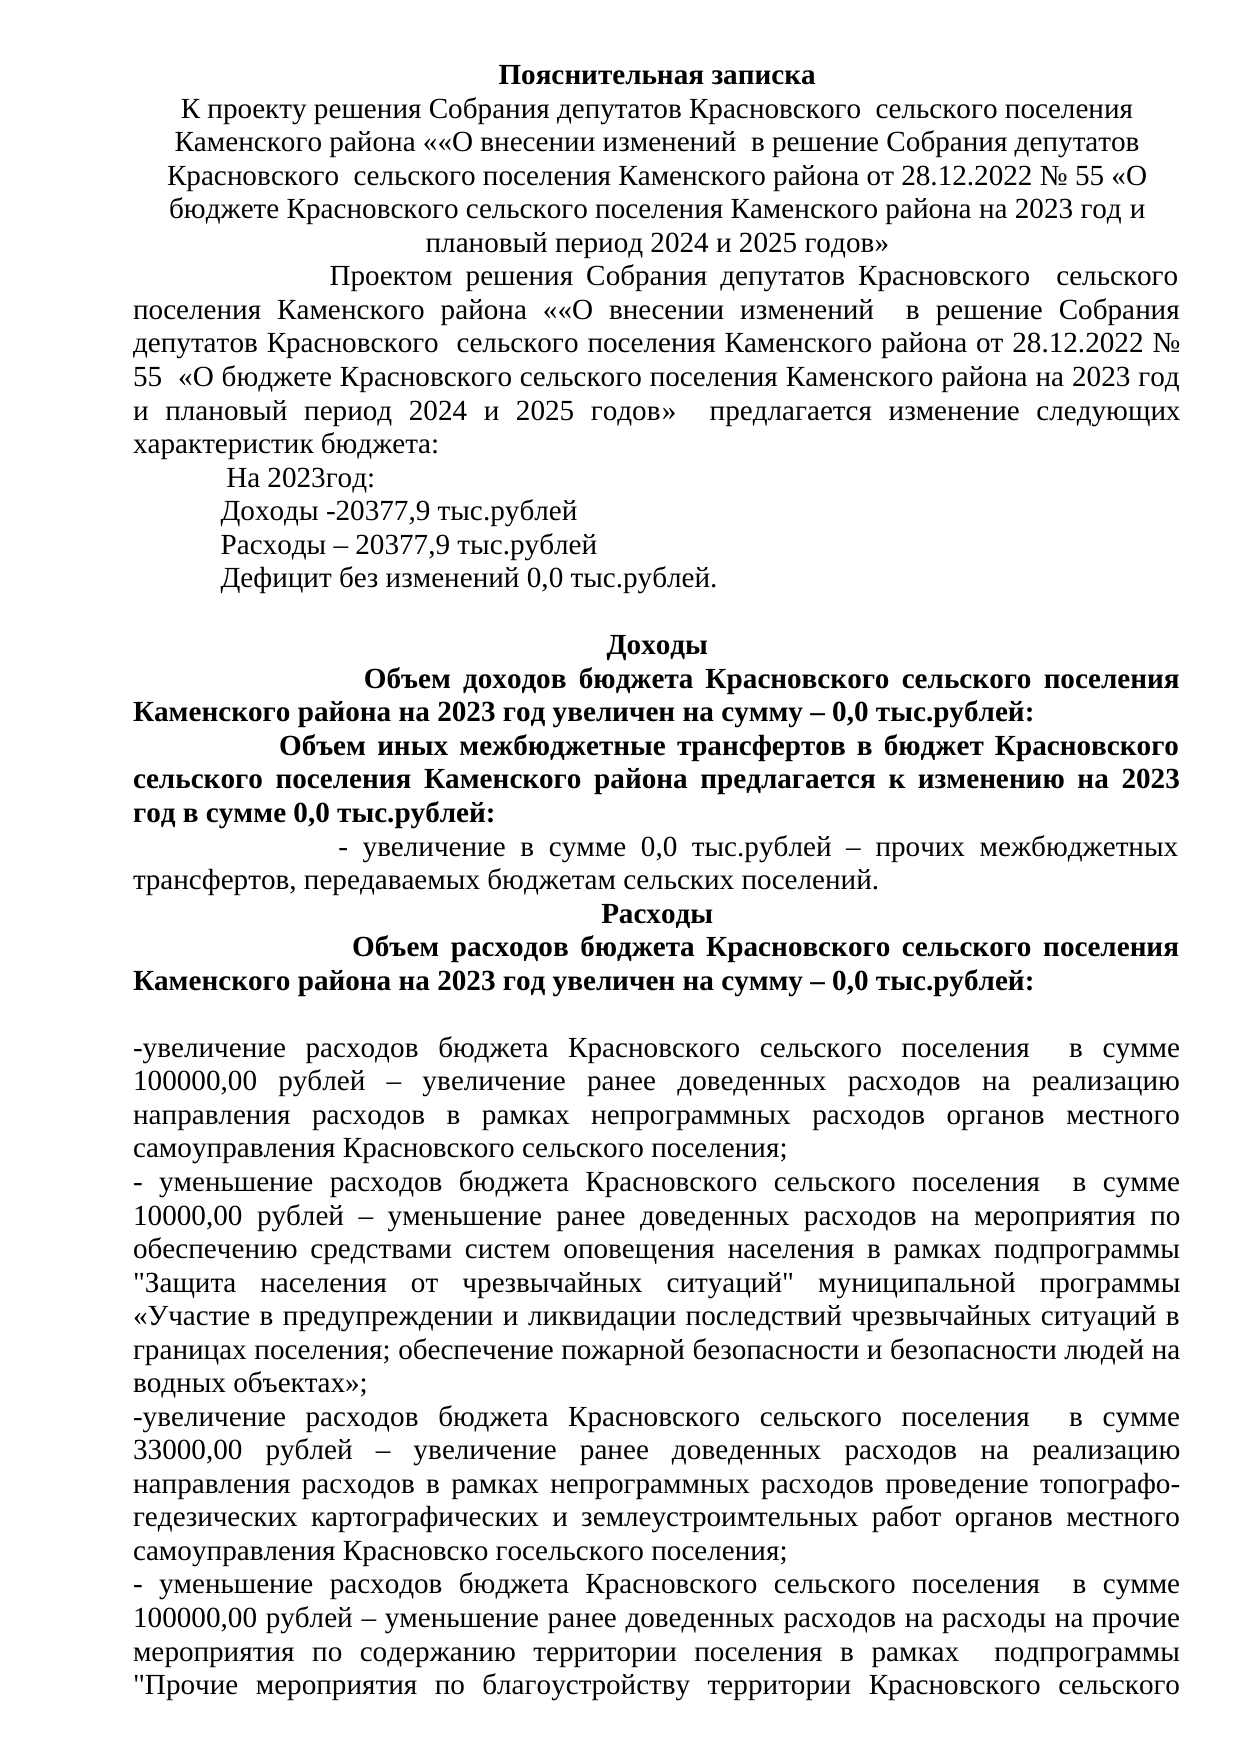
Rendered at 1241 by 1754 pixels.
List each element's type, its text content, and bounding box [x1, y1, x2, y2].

text Проектом решения Собрания депутатов Красновского сельского поселения Каменского района ««О внесении изменений в решение Собрания депутатов Красновского сельского поселения Каменского района от 28.12.2022 № 55 «О бюджете Красновского сельского поселения Каменского района на 2023 год и плановый период 2024 и 2025 годов» предлагается изменение следующих характеристик бюджета: [133, 258, 1181, 460]
text К проекту решения Собрания депутатов Красновского сельского поселения Каменского района ««О внесении изменений в решение Собрания депутатов Красновского сельского поселения Каменского района от 28.12.2022 № 55 «О бюджете Красновского сельского поселения Каменского района на 2023 год и плановый период 2024 и 2025 годов» [133, 91, 1181, 258]
text Объем доходов бюджета Красновского сельского поселения Каменского района на 2023 год увеличен на сумму – 0,0 тыс.рублей: [133, 661, 1181, 728]
text Расходы [133, 896, 1181, 929]
text На 2023год: [133, 460, 1181, 493]
text Объем расходов бюджета Красновского сельского поселения Каменского района на 2023 год увеличен на сумму – 0,0 тыс.рублей: [133, 929, 1181, 996]
text - увеличение в сумме 0,0 тыс.рублей – прочих межбюджетных трансфертов, передаваемых бюджетам сельских поселений. [133, 829, 1181, 896]
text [133, 1567, 1181, 1701]
text Пояснительная записка [133, 57, 1181, 91]
text - уменьшение расходов бюджета Красновского сельского поселения в сумме 10000,00 рублей – уменьшение ранее доведенных расходов на мероприятия по обеспечению средствами систем оповещения населения в рамках подпрограммы "Защита населения от чрезвычайных ситуаций" муниципальной программы «Участие в предупреждении и ликвидации последствий чрезвычайных ситуаций в границах поселения; обеспечение пожарной безопасности и безопасности людей на водных объектах»; [133, 1164, 1181, 1399]
text Дефицит без изменений 0,0 тыс.рублей. [133, 560, 1181, 594]
text Расходы – 20377,9 тыс.рублей [133, 527, 1181, 560]
text -увеличение расходов бюджета Красновского сельского поселения в сумме 33000,00 рублей – увеличение ранее доведенных расходов на реализацию направления расходов в рамках непрограммных расходов проведение топографо-гедезических картографических и землеустроимтельных работ органов местного самоуправления Красновско госельского поселения; [133, 1399, 1181, 1567]
text Объем иных межбюджетные трансфертов в бюджет Красновского сельского поселения Каменского района предлагается к изменению на 2023 год в сумме 0,0 тыс.рублей: [133, 728, 1181, 829]
text Доходы [133, 627, 1181, 661]
text -увеличение расходов бюджета Красновского сельского поселения в сумме 100000,00 рублей – увеличение ранее доведенных расходов на реализацию направления расходов в рамках непрограммных расходов органов местного самоуправления Красновского сельского поселения; [133, 1030, 1181, 1164]
text Доходы -20377,9 тыс.рублей [133, 493, 1181, 527]
